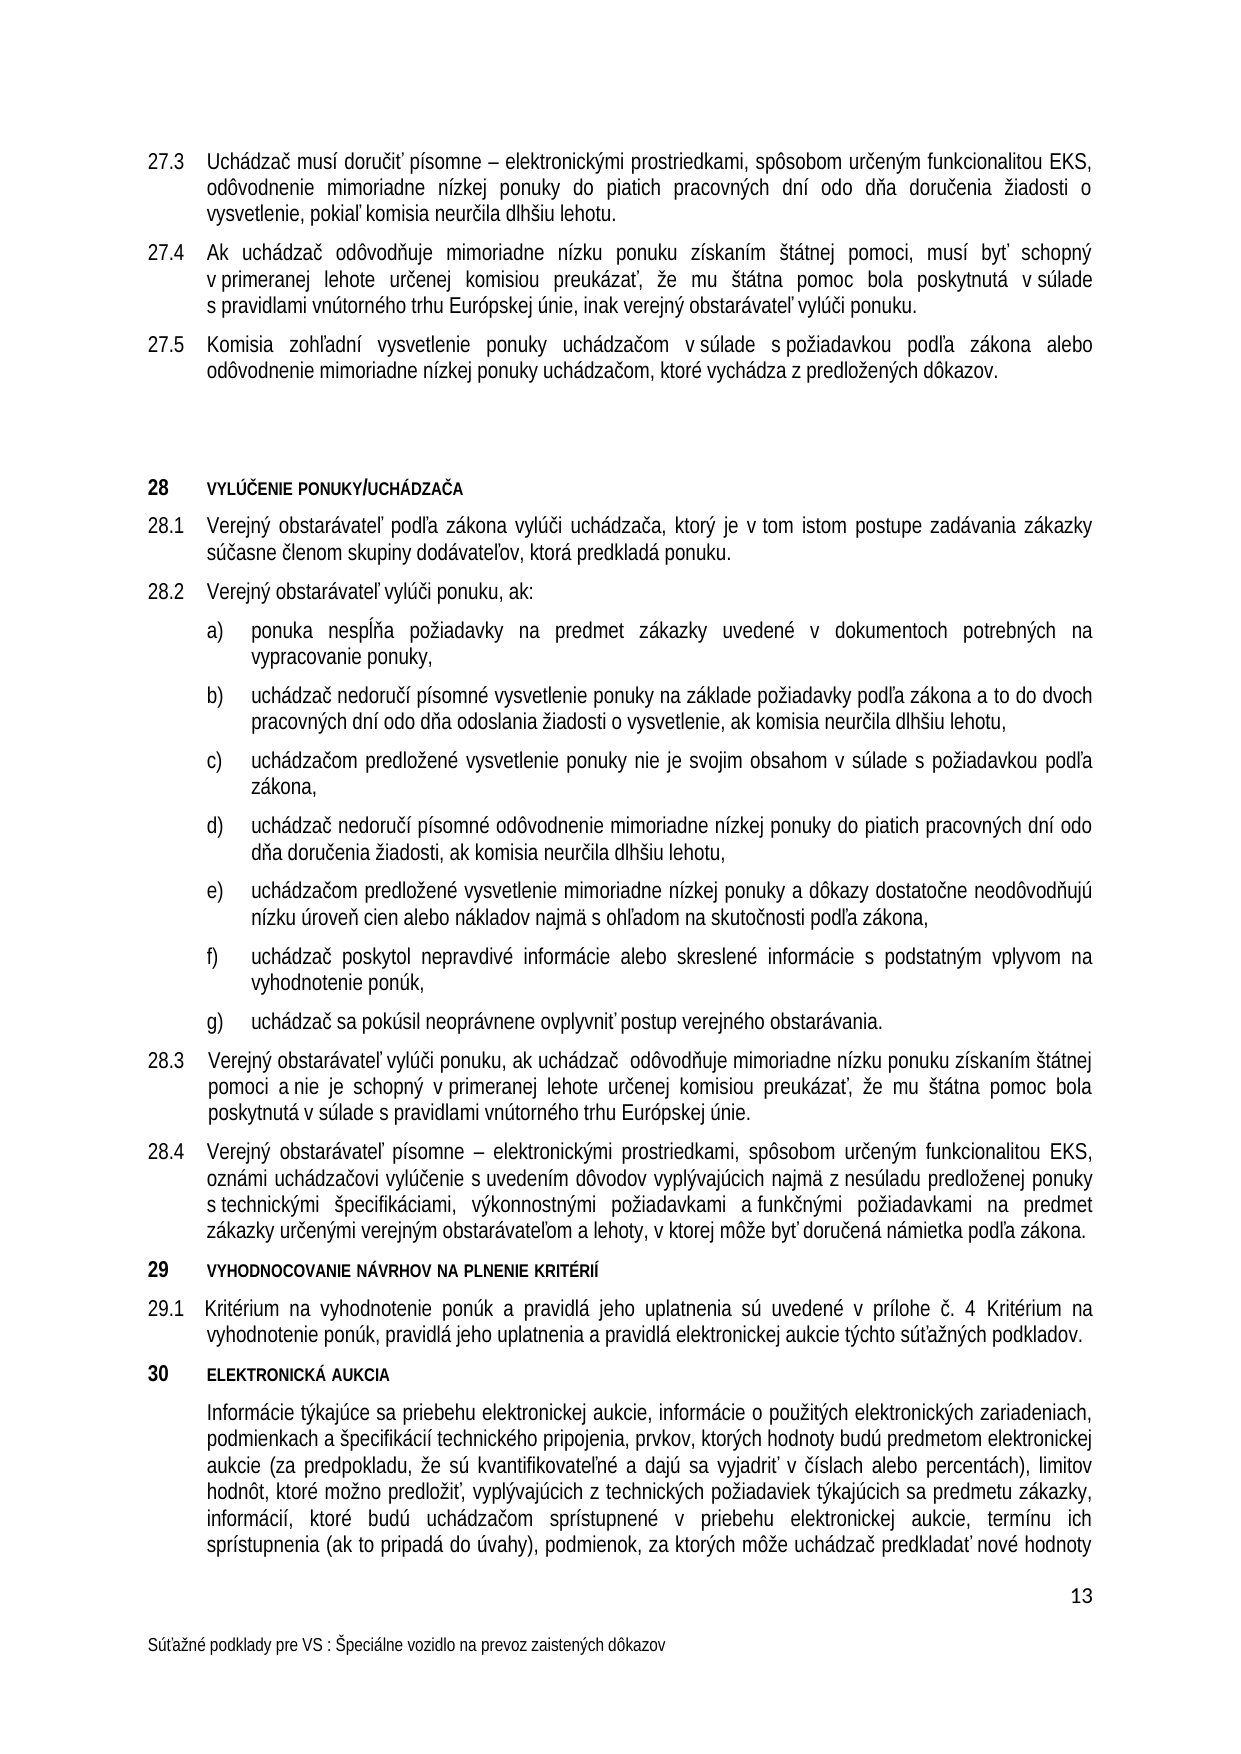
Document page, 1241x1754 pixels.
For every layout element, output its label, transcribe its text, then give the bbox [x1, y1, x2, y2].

list uchádzač sa pokúsil neoprávnene ovplyvniť postup verejného obstarávania. [207, 1008, 1093, 1034]
list uchádzač nedoručí písomné vysvetlenie ponuky na základe požiadavky podľa zákona a to do dvoch pracovných dní odo dňa odoslania žiadosti o vysvetlenie, ak komisia neurčila dlhšiu lehotu, [207, 682, 1093, 734]
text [207, 1399, 1093, 1557]
list vyhodnocovanie návrhov na plnenie kritérií [148, 1256, 1093, 1282]
list uchádzačom predložené vysvetlenie mimoriadne nízkej ponuky a dôkazy dostatočne neodôvodňujú nízku úroveň cien alebo nákladov najmä s ohľadom na skutočnosti podľa zákona, [207, 877, 1093, 930]
list Verejný obstarávateľ písomne – elektronickými prostriedkami, spôsobom určeným funkcionalitou EKS, oznámi uchádzačovi vylúčenie s uvedením dôvodov vyplývajúcich najmä z nesúladu predloženej ponuky s technickými špecifikáciami, výkonnostnými požiadavkami a funkčnými požiadavkami na predmet zákazky určenými verejným obstarávateľom a lehoty, v ktorej môže byť doručená námietka podľa zákona. [148, 1138, 1093, 1244]
list uchádzač poskytol nepravdivé informácie alebo skreslené informácie s podstatným vplyvom na vyhodnotenie ponúk, [207, 943, 1093, 995]
list Ak uchádzač odôvodňuje mimoriadne nízku ponuku získaním štátnej pomoci, musí byť schopný v primeranej lehote určenej komisiou preukázať, že mu štátna pomoc bola poskytnutá v súlade s pravidlami vnútorného trhu Európskej únie, inak verejný obstarávateľ vylúči ponuku. [148, 239, 1093, 318]
list uchádzač nedoručí písomné odôvodnenie mimoriadne nízkej ponuky do piatich pracovných dní odo dňa doručenia žiadosti, ak komisia neurčila dlhšiu lehotu, [207, 812, 1093, 865]
list vylúčenie ponuky/uchádzača [148, 474, 1093, 500]
text 29.1 Kritérium na vyhodnotenie ponúk a pravidlá jeho uplatnenia sú uvedené v prílohe č. 4 Kritérium na vyhodnotenie ponúk, pravidlá jeho uplatnenia a pravidlá elektronickej aukcie týchto súťažných podkladov. [148, 1295, 1093, 1348]
list ponuka nespĺňa požiadavky na predmet zákazky uvedené v dokumentoch potrebných na vypracovanie ponuky, [207, 617, 1093, 669]
list Komisia zohľadní vysvetlenie ponuky uchádzačom v súlade s požiadavkou podľa zákona alebo odôvodnenie mimoriadne nízkej ponuky uchádzačom, ktoré vychádza z predložených dôkazov. [148, 331, 1093, 383]
list elektronická aukcia [148, 1360, 1093, 1387]
list Verejný obstarávateľ podľa zákona vylúči uchádzača, ktorý je v tom istom postupe zadávania zákazky súčasne členom skupiny dodávateľov, ktorá predkladá ponuku. [148, 512, 1093, 565]
list uchádzačom predložené vysvetlenie ponuky nie je svojim obsahom v súlade s požiadavkou podľa zákona, [207, 747, 1093, 800]
list Verejný obstarávateľ vylúči ponuku, ak uchádzač odôvodňuje mimoriadne nízku ponuku získaním štátnej pomoci a nie je schopný v primeranej lehote určenej komisiou preukázať, že mu štátna pomoc bola poskytnutá v súlade s pravidlami vnútorného trhu Európskej únie. [148, 1047, 1093, 1126]
list Uchádzač musí doručiť písomne – elektronickými prostriedkami, spôsobom určeným funkcionalitou EKS, odôvodnenie mimoriadne nízkej ponuky do piatich pracovných dní odo dňa doručenia žiadosti o vysvetlenie, pokiaľ komisia neurčila dlhšiu lehotu. [148, 148, 1093, 227]
list Verejný obstarávateľ vylúči ponuku, ak: [148, 578, 1093, 604]
